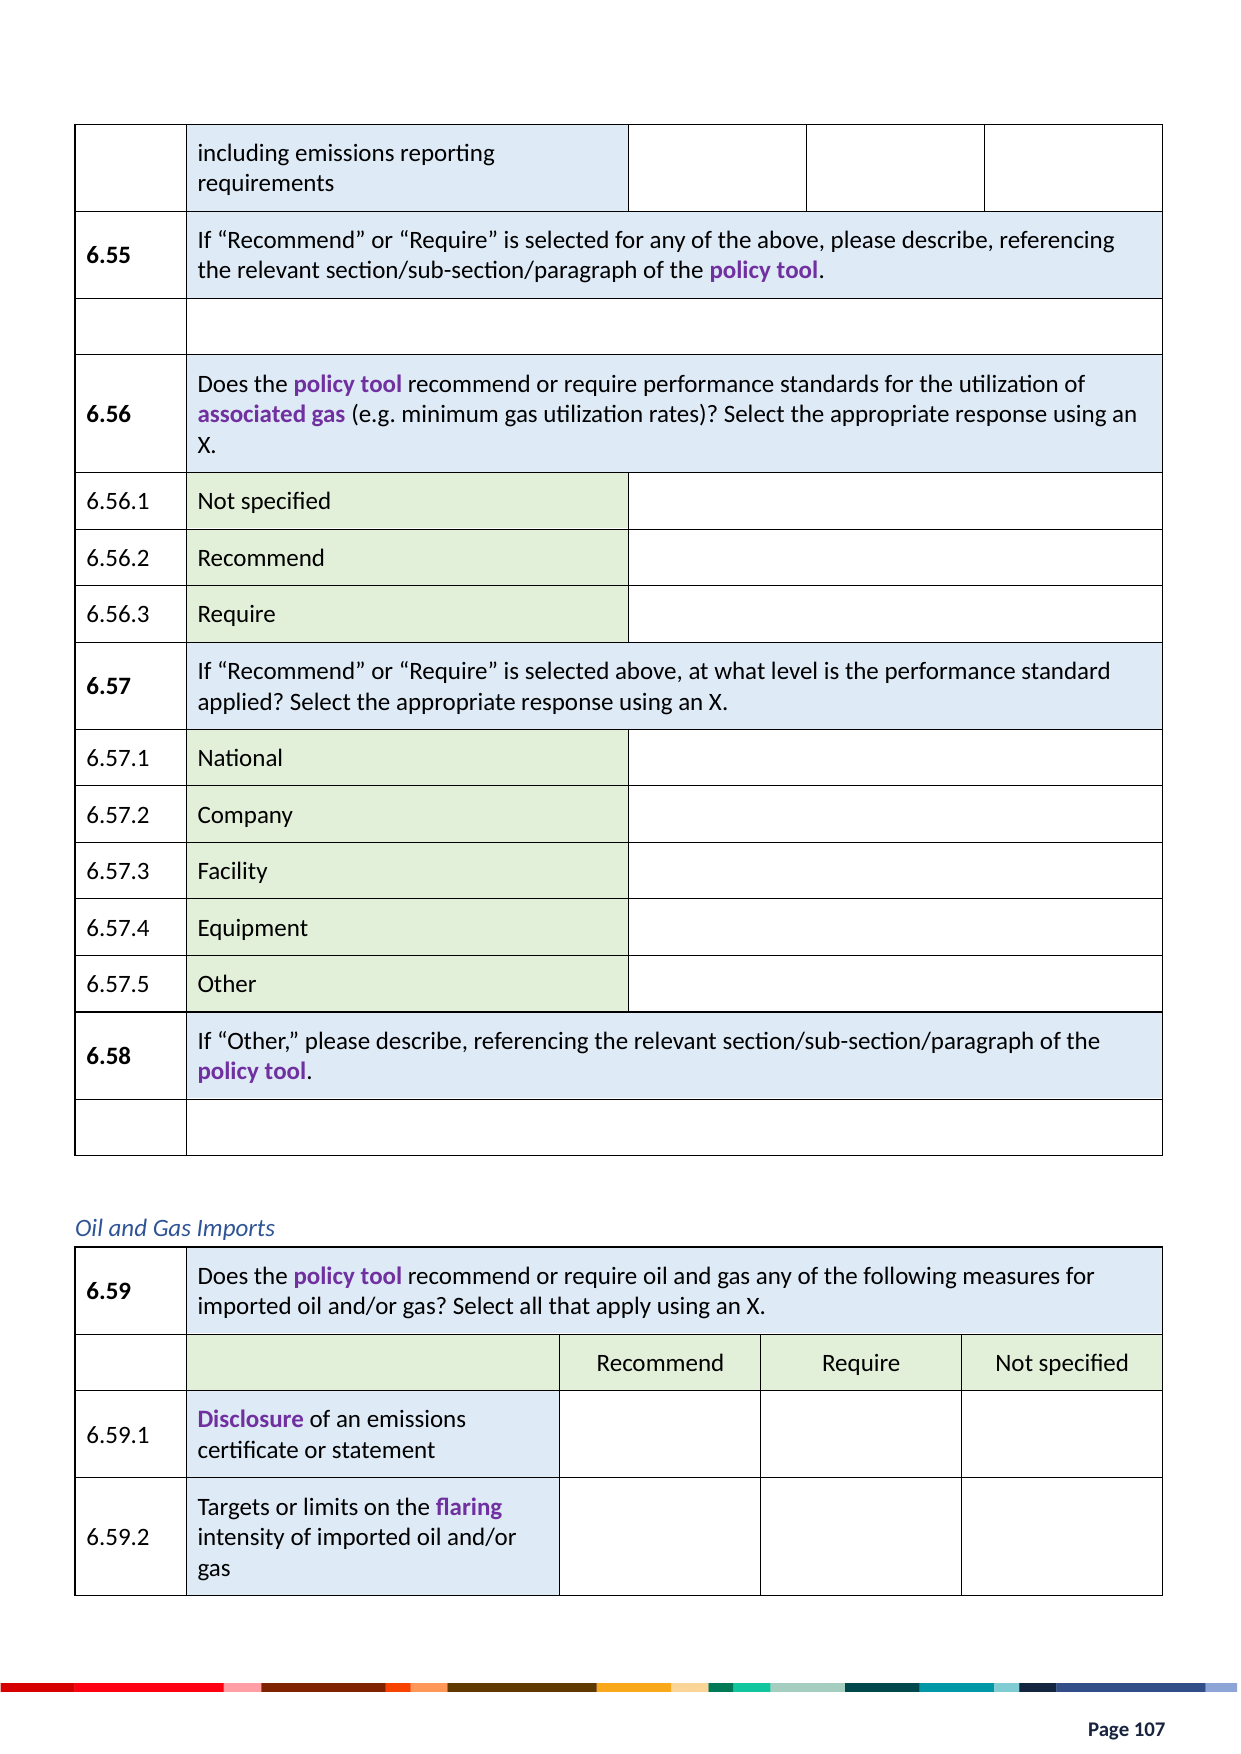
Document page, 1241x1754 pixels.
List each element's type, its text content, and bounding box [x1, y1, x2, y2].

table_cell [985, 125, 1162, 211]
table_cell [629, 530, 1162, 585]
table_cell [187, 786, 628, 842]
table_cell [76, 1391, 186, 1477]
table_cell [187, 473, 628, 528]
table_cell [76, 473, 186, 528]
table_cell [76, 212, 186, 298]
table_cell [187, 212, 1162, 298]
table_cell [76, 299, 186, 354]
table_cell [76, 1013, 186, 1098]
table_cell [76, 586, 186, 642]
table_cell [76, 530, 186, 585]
subtitle Oil and Gas Imports [75, 1212, 1165, 1242]
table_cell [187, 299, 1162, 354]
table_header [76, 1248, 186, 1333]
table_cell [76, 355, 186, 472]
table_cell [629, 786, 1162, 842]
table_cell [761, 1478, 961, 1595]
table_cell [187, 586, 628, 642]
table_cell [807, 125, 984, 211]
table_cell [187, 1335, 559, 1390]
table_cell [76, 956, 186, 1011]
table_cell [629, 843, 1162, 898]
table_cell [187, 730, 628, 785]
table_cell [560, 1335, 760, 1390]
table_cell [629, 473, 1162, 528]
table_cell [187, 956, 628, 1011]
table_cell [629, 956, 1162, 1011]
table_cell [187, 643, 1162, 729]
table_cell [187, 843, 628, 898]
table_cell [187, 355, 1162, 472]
picture [0, 1683, 1236, 1692]
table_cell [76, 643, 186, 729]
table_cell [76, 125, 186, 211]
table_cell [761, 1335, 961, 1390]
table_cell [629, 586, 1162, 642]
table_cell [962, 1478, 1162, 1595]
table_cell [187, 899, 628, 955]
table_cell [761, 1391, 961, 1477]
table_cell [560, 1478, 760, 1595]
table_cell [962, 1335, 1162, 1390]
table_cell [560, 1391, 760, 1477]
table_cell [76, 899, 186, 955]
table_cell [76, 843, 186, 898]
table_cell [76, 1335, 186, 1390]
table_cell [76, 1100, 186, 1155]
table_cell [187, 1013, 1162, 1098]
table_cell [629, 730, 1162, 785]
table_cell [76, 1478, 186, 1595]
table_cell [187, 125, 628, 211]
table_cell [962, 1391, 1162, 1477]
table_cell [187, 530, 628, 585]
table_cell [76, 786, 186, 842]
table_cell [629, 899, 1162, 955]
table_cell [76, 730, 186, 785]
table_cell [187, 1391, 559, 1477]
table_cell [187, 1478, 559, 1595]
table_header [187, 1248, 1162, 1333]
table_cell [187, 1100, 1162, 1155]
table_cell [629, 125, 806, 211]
